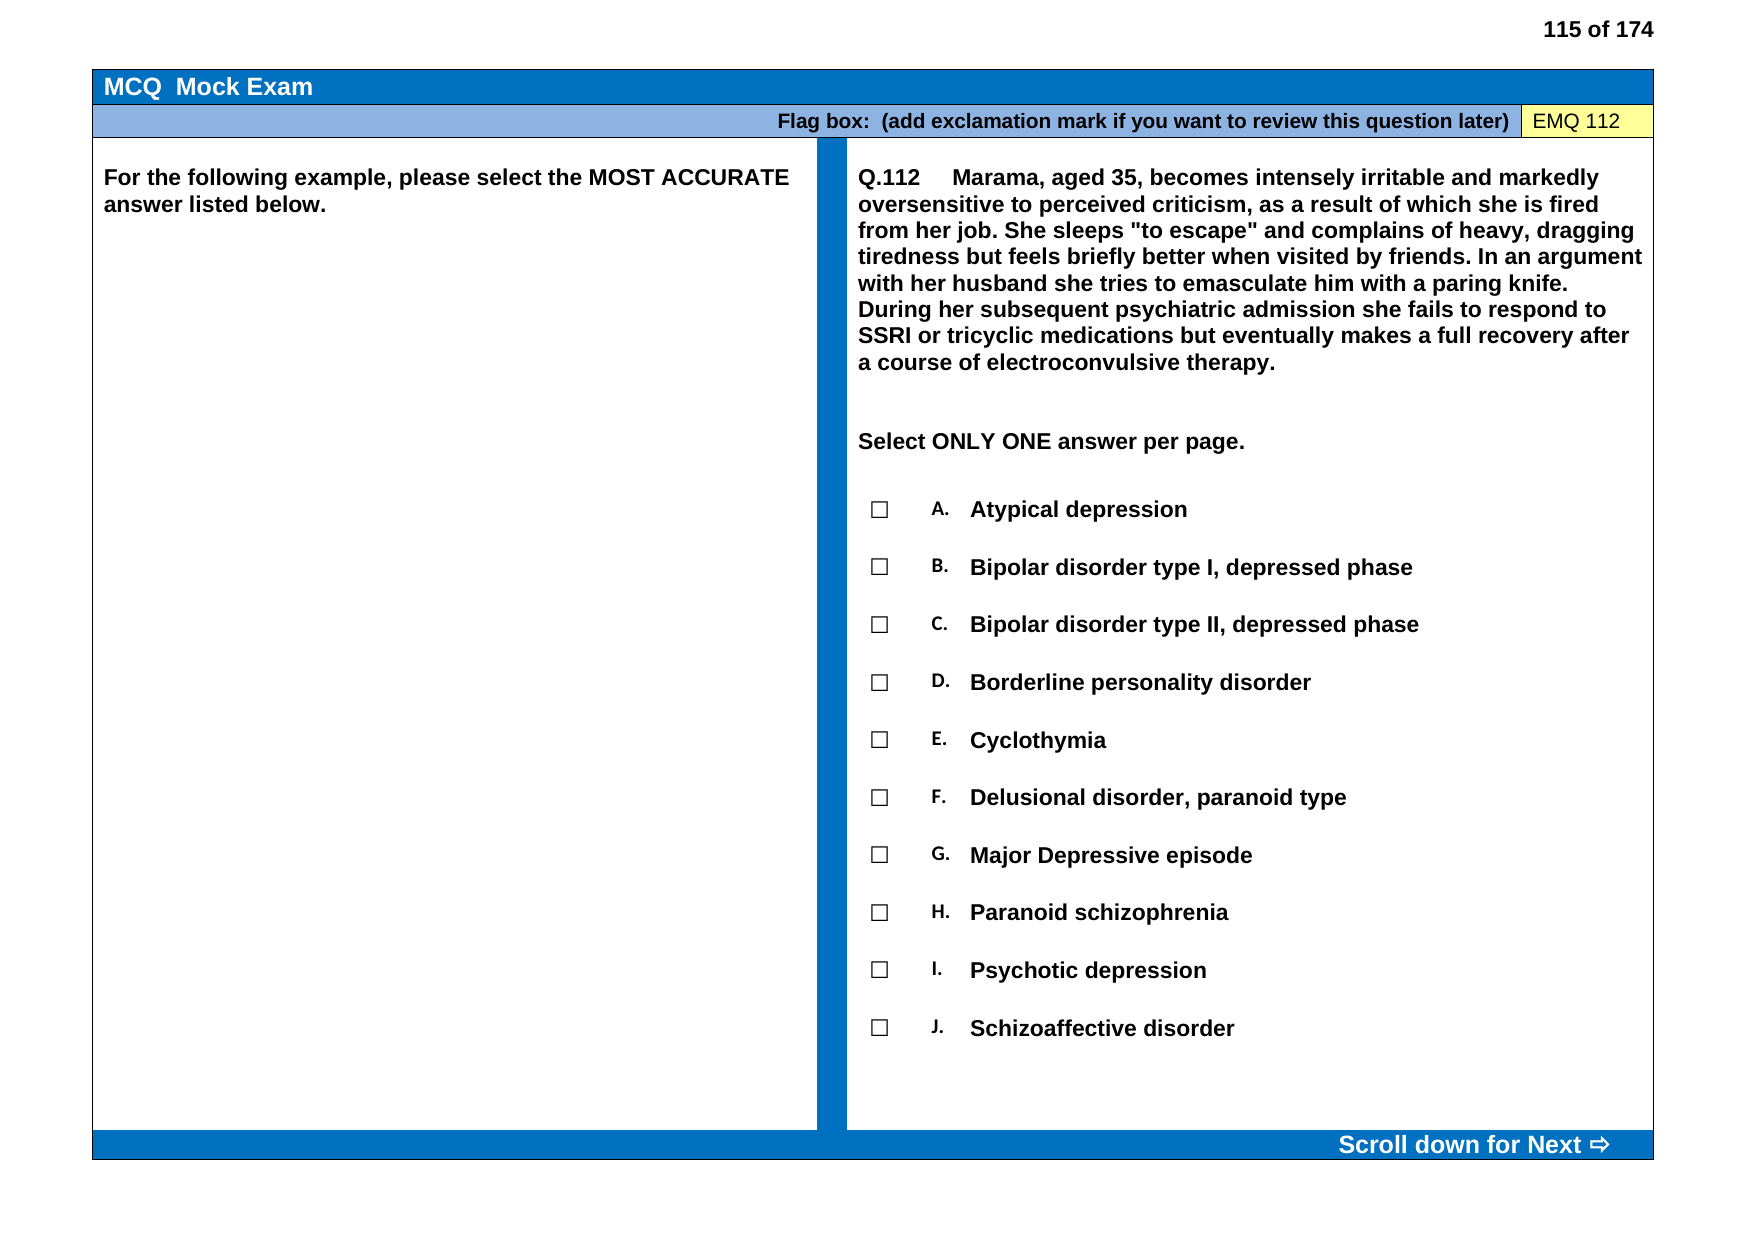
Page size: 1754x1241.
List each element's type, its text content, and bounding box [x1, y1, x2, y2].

table_cell MCQ Mock Exam [93, 70, 1653, 104]
table_cell Q.112 Marama, aged 35, becomes intensely irritable and markedly oversensitive to perceived criticism, as a result of which she is fired from her job. She sleeps "to escape" and complains of heavy, dragging tiredness but feels briefly better when visited by friends. In an argument with her husband she tries to emasculate him with a paring knife. During her subsequent psychiatric admission she fails to respond to SSRI or tricyclic medications but eventually makes a full recovery after a course of electroconvulsive therapy. Select ONLY ONE answer per page. [847, 138, 1653, 1130]
table_cell [817, 138, 847, 1130]
table_cell For the following example, please select the MOST ACCURATE answer listed below. [93, 138, 817, 1130]
table_cell EMQ 112 [1522, 105, 1653, 137]
table_cell Flag box: (add exclamation mark if you want to review this question later) [93, 105, 1521, 137]
table_cell [93, 1130, 1327, 1159]
table_cell Scroll down for Next [1327, 1130, 1653, 1159]
